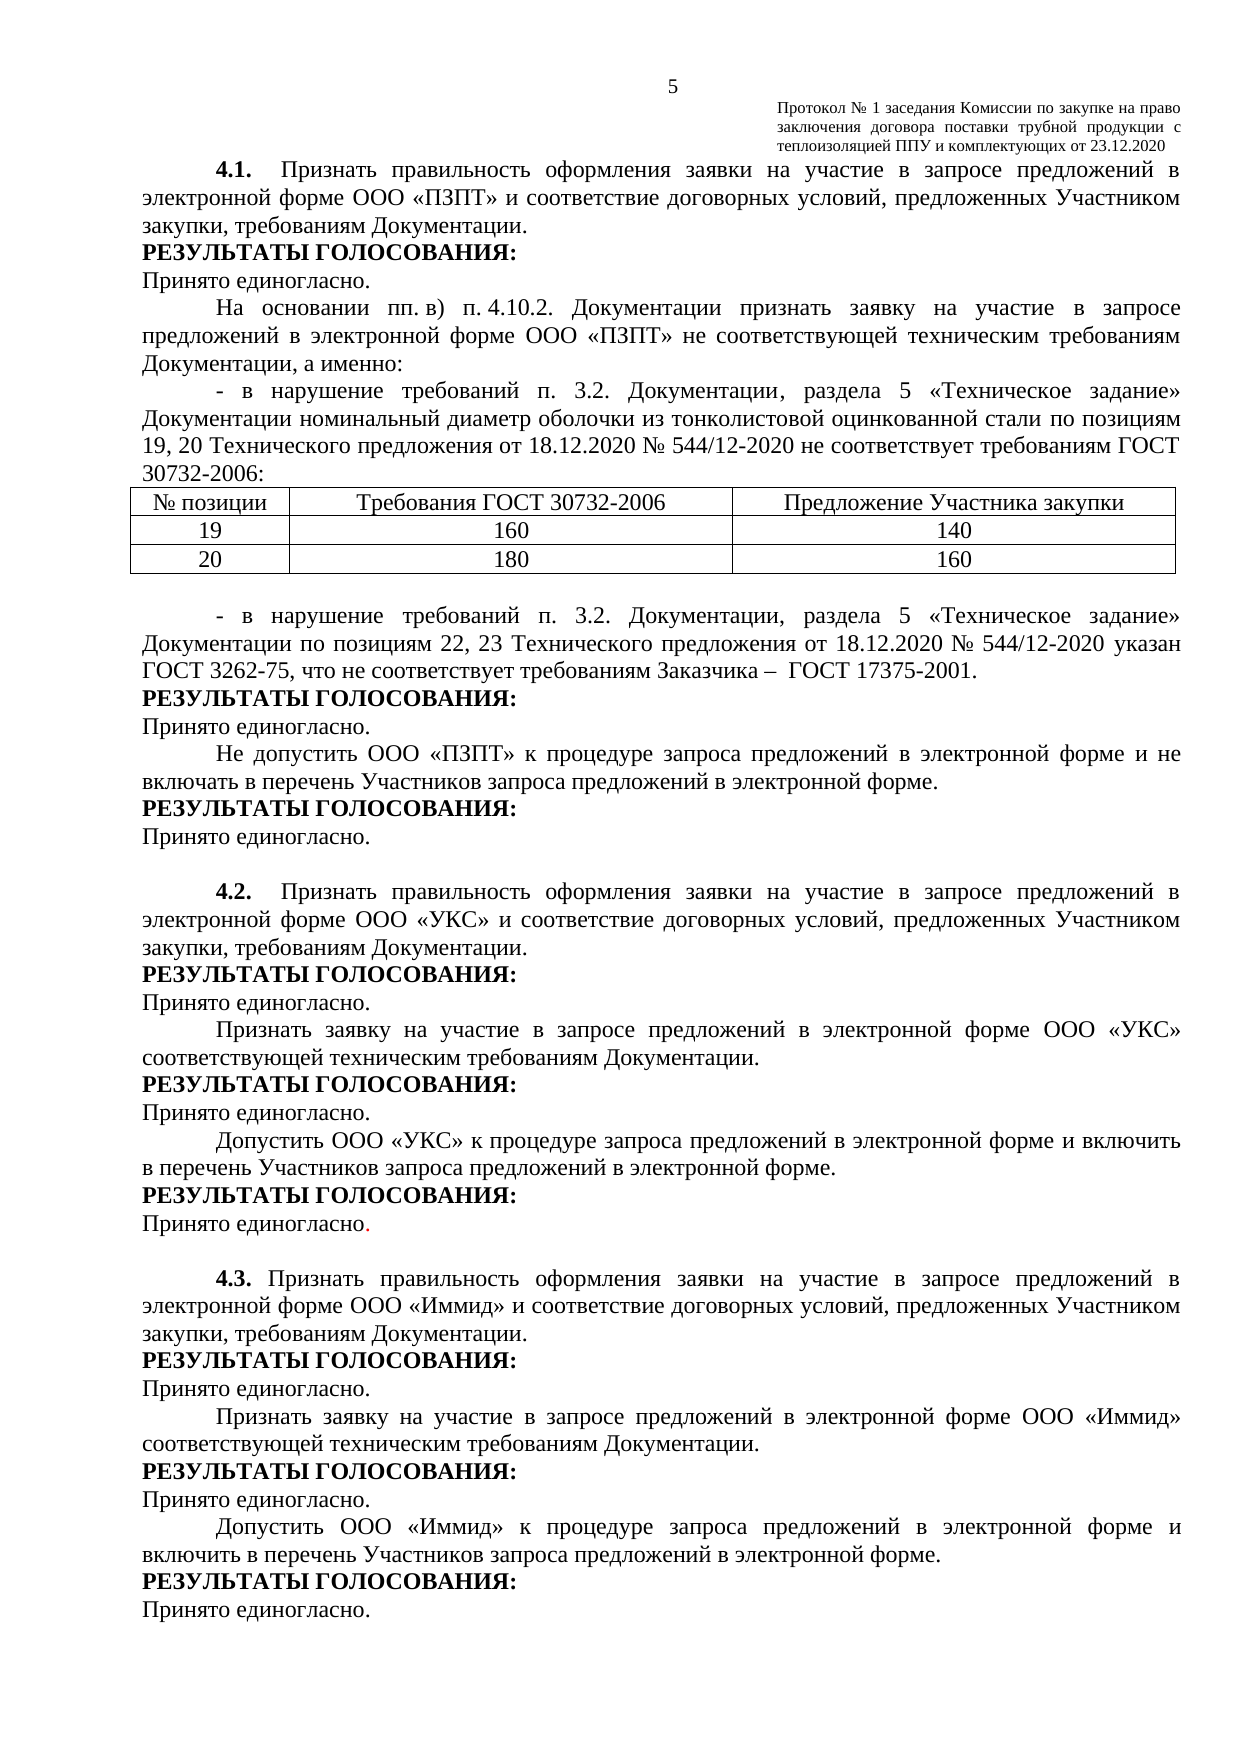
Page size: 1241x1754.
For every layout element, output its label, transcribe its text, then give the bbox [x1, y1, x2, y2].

table_header № позиции [131, 488, 289, 515]
text Принято единогласно. [142, 1098, 1181, 1126]
text РЕЗУЛЬТАТЫ ГОЛОСОВАНИЯ: [142, 1181, 1181, 1208]
text Признать заявку на участие в запросе предложений в электронной форме ООО «УКС» соответствующей техническим требованиям Документации. [142, 1015, 1181, 1071]
text Принято единогласно. [142, 988, 1181, 1015]
text Принято единогласно. [142, 1484, 1181, 1512]
text - в нарушение требований п. 3.2. Документации, раздела 5 «Техническое задание» Документации номинальный диаметр оболочки из тонколистовой оцинкованной стали по позициям 19, 20 Технического предложения от 18.12.2020 № 544/12-2020 не соответствует требованиям ГОСТ 30732-2006: [142, 376, 1181, 487]
text Принято единогласно. [142, 1374, 1181, 1402]
subtitle 4.3. Признать правильность оформления заявки на участие в запросе предложений в электронной форме ООО «Иммид» и соответствие договорных условий, предложенных Участником закупки, требованиям Документации. [142, 1264, 1181, 1347]
table_cell 160 [290, 516, 732, 544]
text РЕЗУЛЬТАТЫ ГОЛОСОВАНИЯ: [142, 238, 1181, 266]
text Допустить ООО «Иммид» к процедуре запроса предложений в электронной форме и включить в перечень Участников запроса предложений в электронной форме. [142, 1512, 1181, 1567]
table_cell 20 [131, 545, 289, 573]
text РЕЗУЛЬТАТЫ ГОЛОСОВАНИЯ: [142, 794, 1181, 822]
table_cell 19 [131, 516, 289, 544]
subtitle 4.2. Признать правильность оформления заявки на участие в запросе предложений в электронной форме ООО «УКС» и соответствие договорных условий, предложенных Участником закупки, требованиям Документации. [142, 877, 1181, 960]
text Не допустить ООО «ПЗПТ» к процедуре запроса предложений в электронной форме и не включать в перечень Участников запроса предложений в электронной форме. [142, 739, 1181, 794]
text Принято единогласно. [142, 822, 1181, 850]
text - в нарушение требований п. 3.2. Документации, раздела 5 «Техническое задание» Документации по позициям 22, 23 Технического предложения от 18.12.2020 № 544/12-2020 указан ГОСТ 3262-75, что не соответствует требованиям Заказчика – ГОСТ 17375-2001. [142, 601, 1181, 684]
table_header Требования ГОСТ 30732-2006 [290, 488, 732, 515]
text РЕЗУЛЬТАТЫ ГОЛОСОВАНИЯ: [142, 1071, 1181, 1098]
text Принято единогласно. [142, 266, 1181, 293]
text На основании пп. в) п. 4.10.2. Документации признать заявку на участие в запросе предложений в электронной форме ООО «ПЗПТ» не соответствующей техническим требованиям Документации, а именно: [142, 293, 1181, 376]
text Признать заявку на участие в запросе предложений в электронной форме ООО «Иммид» соответствующей техническим требованиям Документации. [142, 1402, 1181, 1457]
table_cell 140 [733, 516, 1175, 544]
table_cell 160 [733, 545, 1175, 573]
text Допустить ООО «УКС» к процедуре запроса предложений в электронной форме и включить в перечень Участников запроса предложений в электронной форме. [142, 1126, 1181, 1181]
text РЕЗУЛЬТАТЫ ГОЛОСОВАНИЯ: [142, 1457, 1181, 1484]
table_cell 180 [290, 545, 732, 573]
text Принято единогласно. [142, 1595, 1181, 1623]
table_header Предложение Участника закупки [733, 488, 1175, 515]
text РЕЗУЛЬТАТЫ ГОЛОСОВАНИЯ: [142, 1567, 1181, 1595]
text РЕЗУЛЬТАТЫ ГОЛОСОВАНИЯ: [142, 1347, 1181, 1374]
text Принято единогласно. [142, 712, 1181, 739]
text РЕЗУЛЬТАТЫ ГОЛОСОВАНИЯ: [142, 960, 1181, 988]
subtitle 4.1. Признать правильность оформления заявки на участие в запросе предложений в электронной форме ООО «ПЗПТ» и соответствие договорных условий, предложенных Участником закупки, требованиям Документации. [142, 155, 1181, 238]
text Принято единогласно. [142, 1208, 1181, 1236]
text РЕЗУЛЬТАТЫ ГОЛОСОВАНИЯ: [142, 684, 1181, 712]
